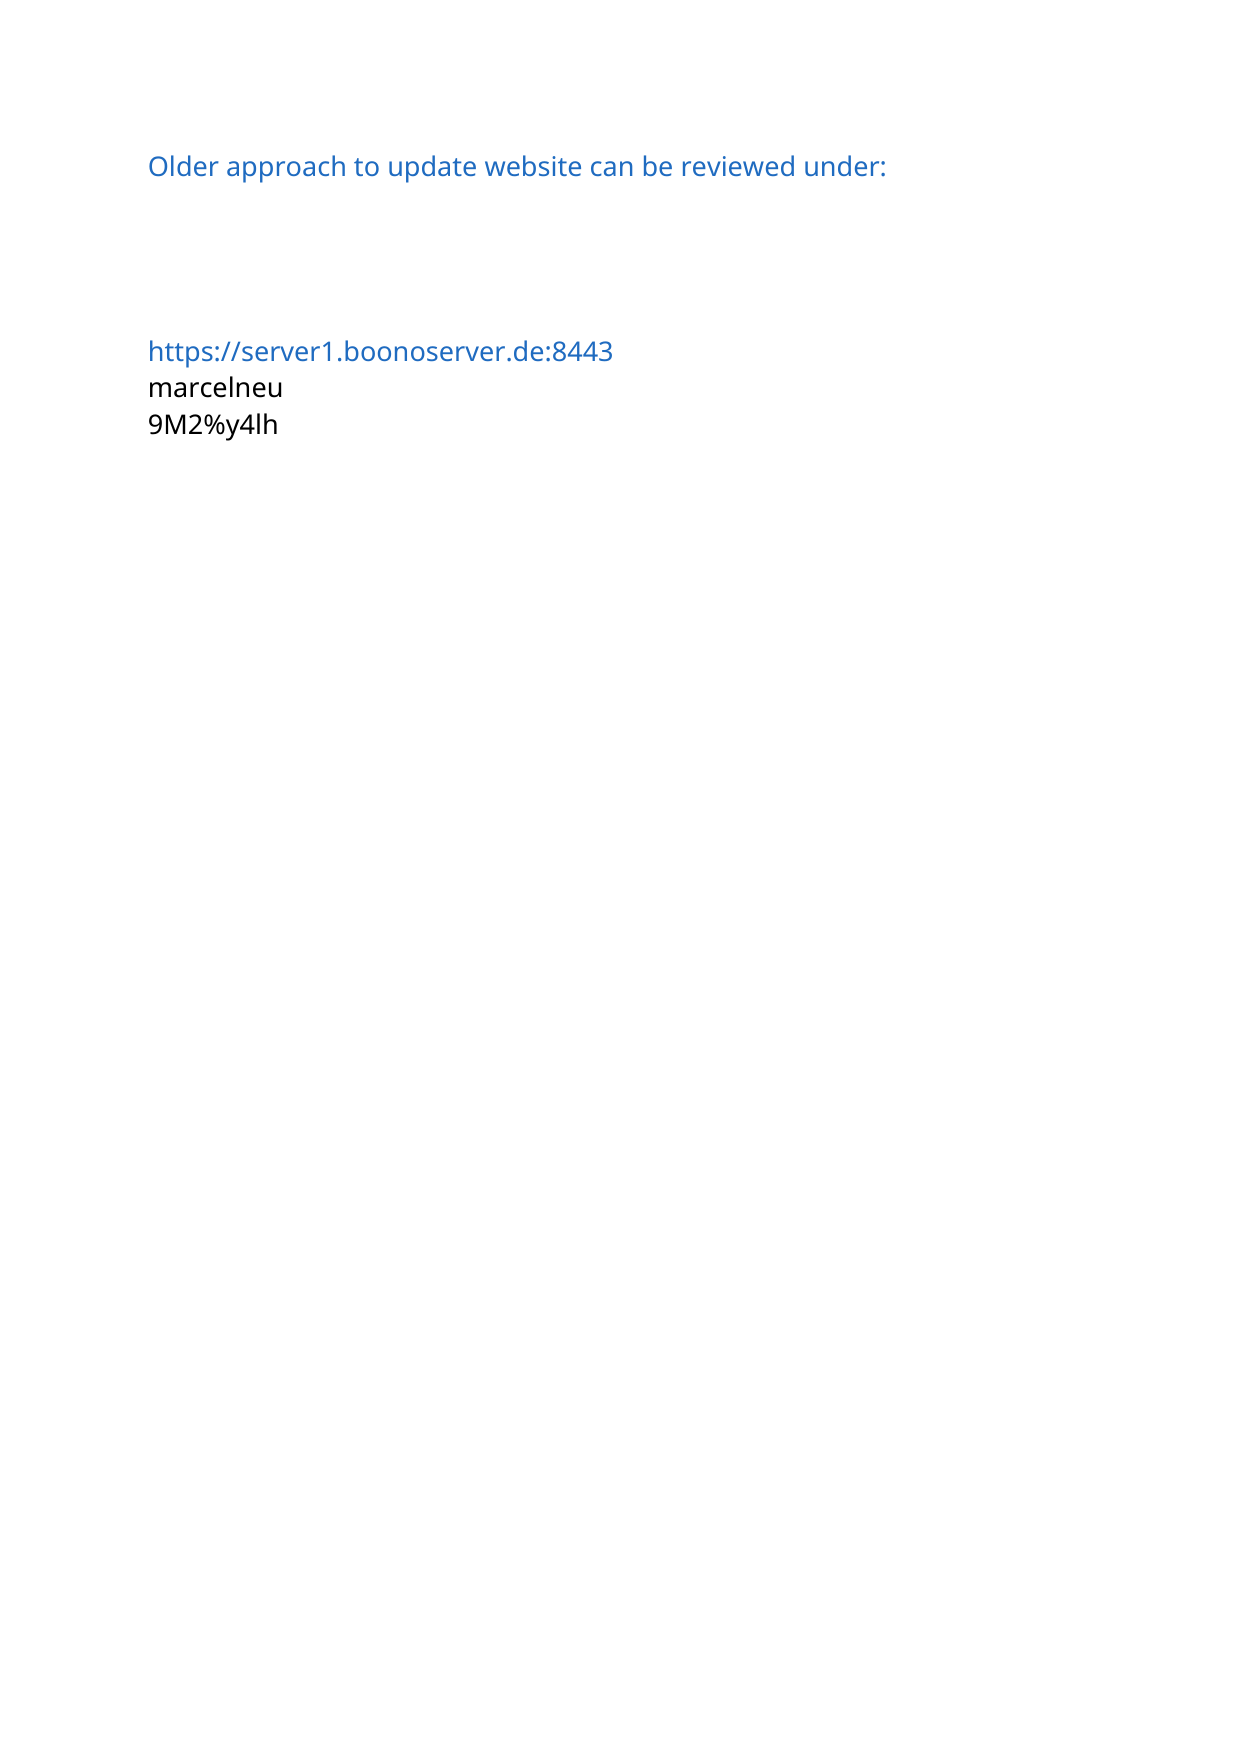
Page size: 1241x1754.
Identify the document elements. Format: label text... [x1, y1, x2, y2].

text 9M2%y4lh [148, 406, 1093, 443]
text marcelneu [148, 369, 1093, 406]
text Older approach to update website can be reviewed under: [148, 148, 1093, 184]
text https://server1.boonoserver.de:8443 [148, 332, 1093, 369]
